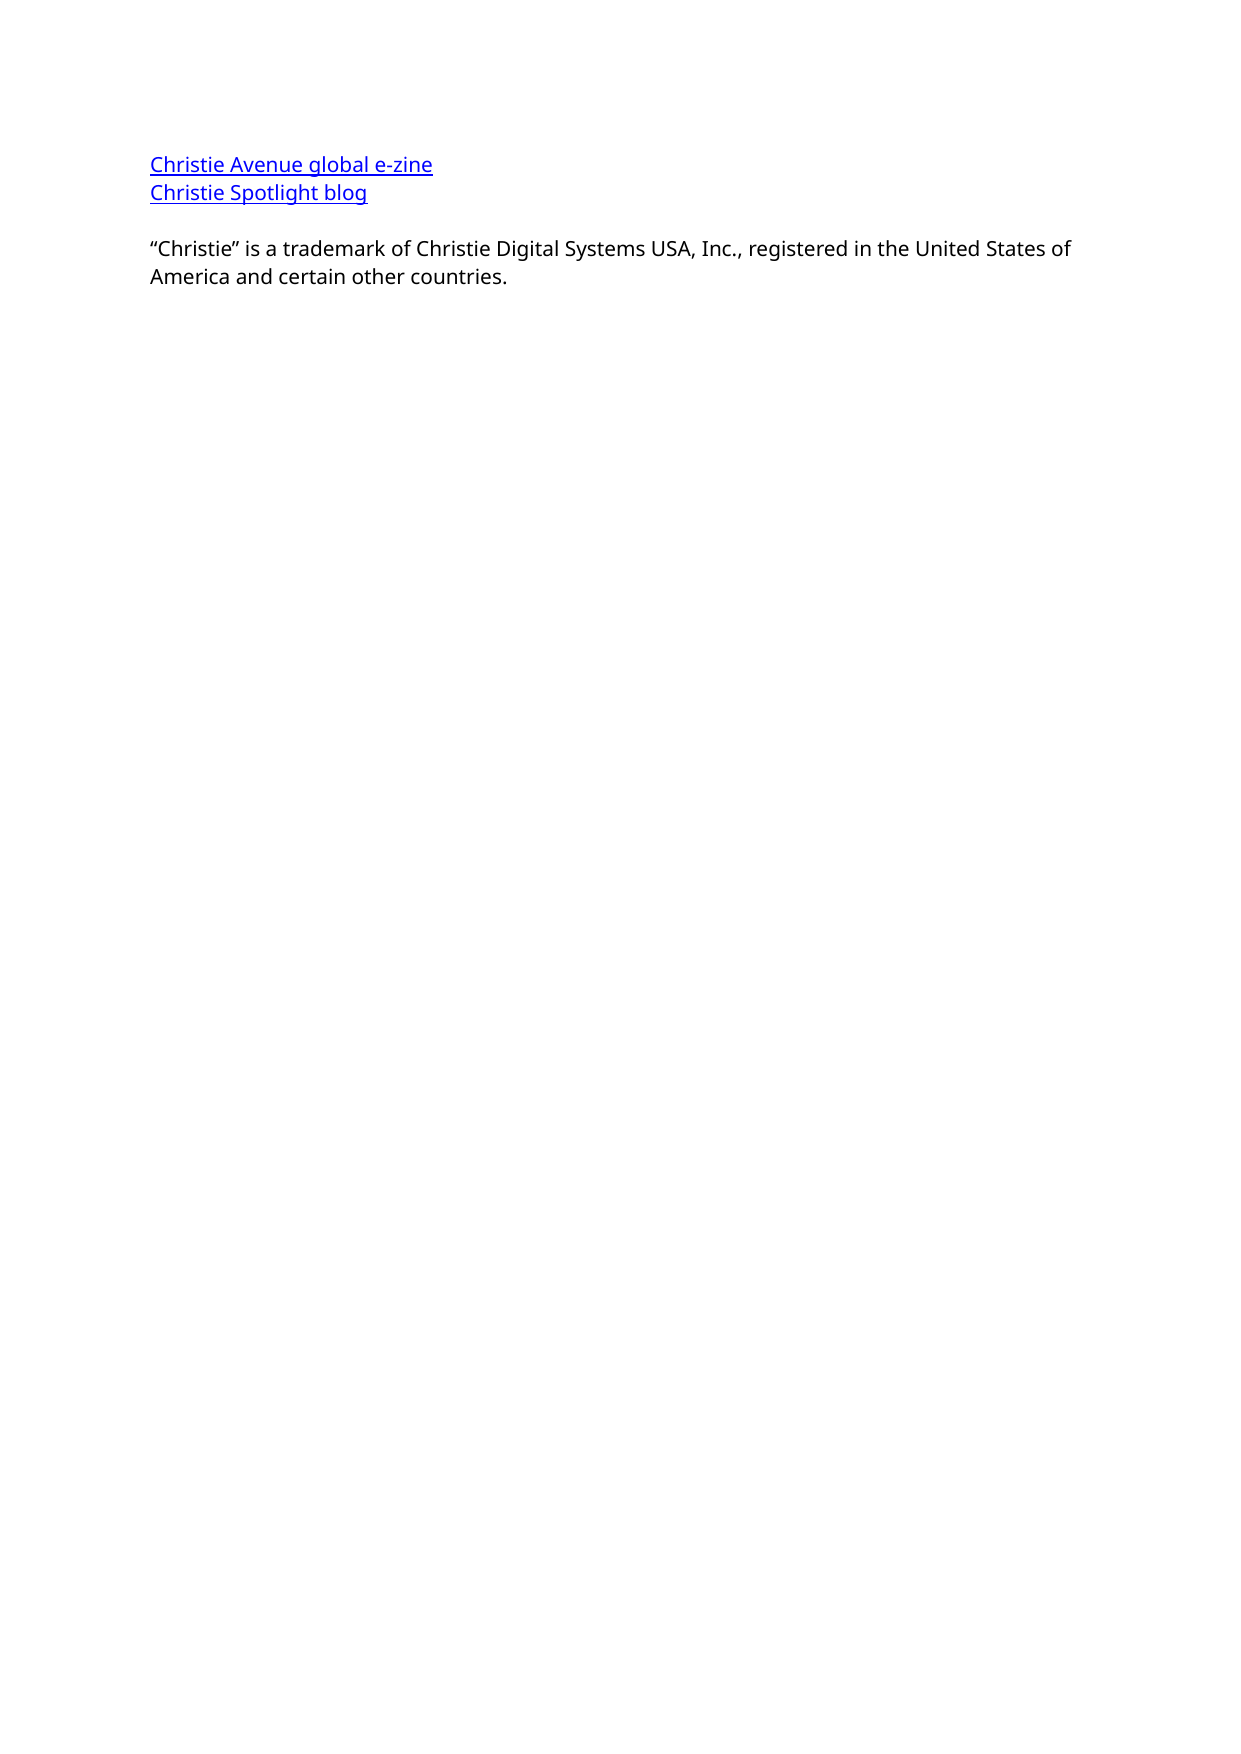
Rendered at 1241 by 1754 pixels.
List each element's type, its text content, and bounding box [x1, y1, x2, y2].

text “Christie” is a trademark of Christie Digital Systems USA, Inc., registered in the United States of America and certain other countries. [150, 234, 1090, 291]
text Christie Spotlight blog [150, 178, 1090, 207]
text Christie Avenue global e-zine [150, 150, 1090, 178]
